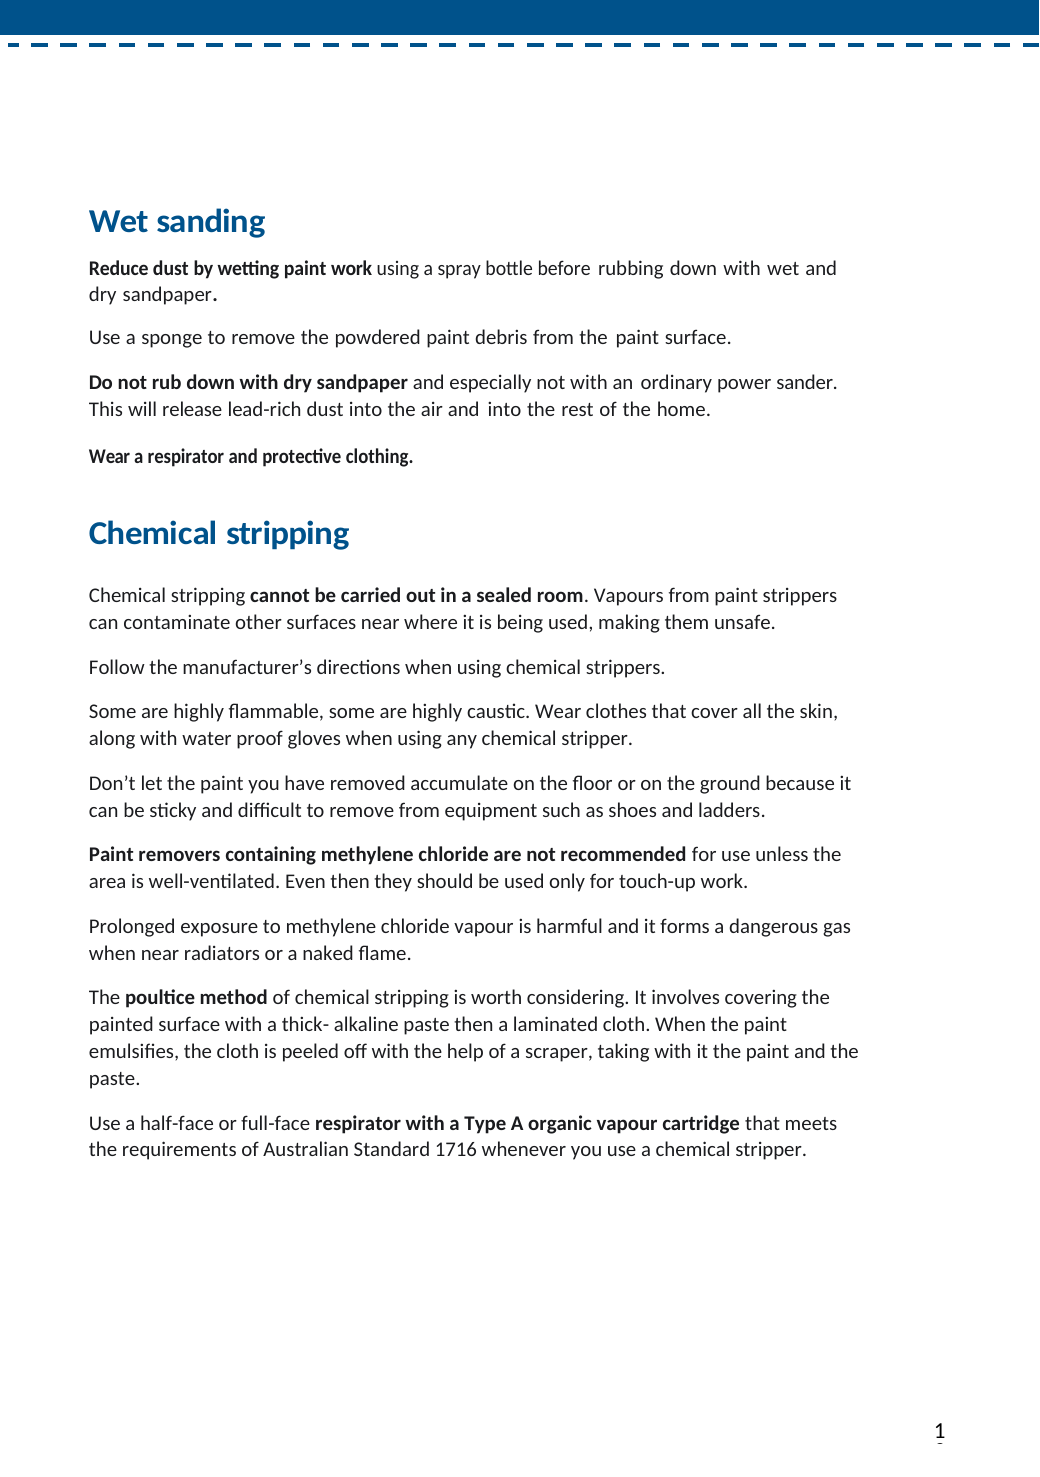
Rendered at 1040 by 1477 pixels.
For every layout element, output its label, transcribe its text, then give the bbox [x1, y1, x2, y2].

text Prolonged exposure to methylene chloride vapour is harmful and it forms a dangerous gas when near radiators or a naked flame. [89, 913, 870, 965]
text Do not rub down with dry sandpaper and especially not with an ordinary power sander. This will release lead-rich dust into the air and into the rest of the home. [89, 369, 870, 421]
subtitle Wet sanding [89, 200, 964, 241]
text Use a half-face or full-face respirator with a Type A organic vapour cartridge that meets the requirements of Australian Standard 1716 whenever you use a chemical stripper. [89, 1110, 870, 1162]
text Reduce dust by wetting paint work using a spray bottle before rubbing down with wet and dry sandpaper. [89, 255, 870, 306]
text Use a sponge to remove the powdered paint debris from the paint surface. [89, 324, 870, 350]
text Don’t let the paint you have removed accumulate on the floor or on the ground because it can be sticky and difficult to remove from equipment such as shoes and ladders. [89, 770, 870, 822]
text Paint removers containing methylene chloride are not recommended for use unless the area is well-ventilated. Even then they should be used only for touch-up work. [89, 842, 870, 894]
text The poultice method of chemical stripping is worth considering. It involves covering the painted surface with a thick- alkaline paste then a laminated cloth. When the paint emulsifies, the cloth is peeled off with the help of a scraper, taking with it the paint and the paste. [89, 984, 870, 1091]
text Some are highly flammable, some are highly caustic. Wear clothes that cover all the skin, along with water proof gloves when using any chemical stripper. [89, 699, 870, 751]
text Follow the manufacturer’s directions when using chemical strippers. [89, 654, 870, 679]
text Chemical stripping cannot be carried out in a sealed room. Vapours from paint strippers can contaminate other surfaces near where it is being used, making them unsafe. [89, 583, 870, 635]
subtitle Wear a respirator and protective clothing. [89, 443, 870, 468]
subtitle Chemical stripping [89, 512, 964, 553]
